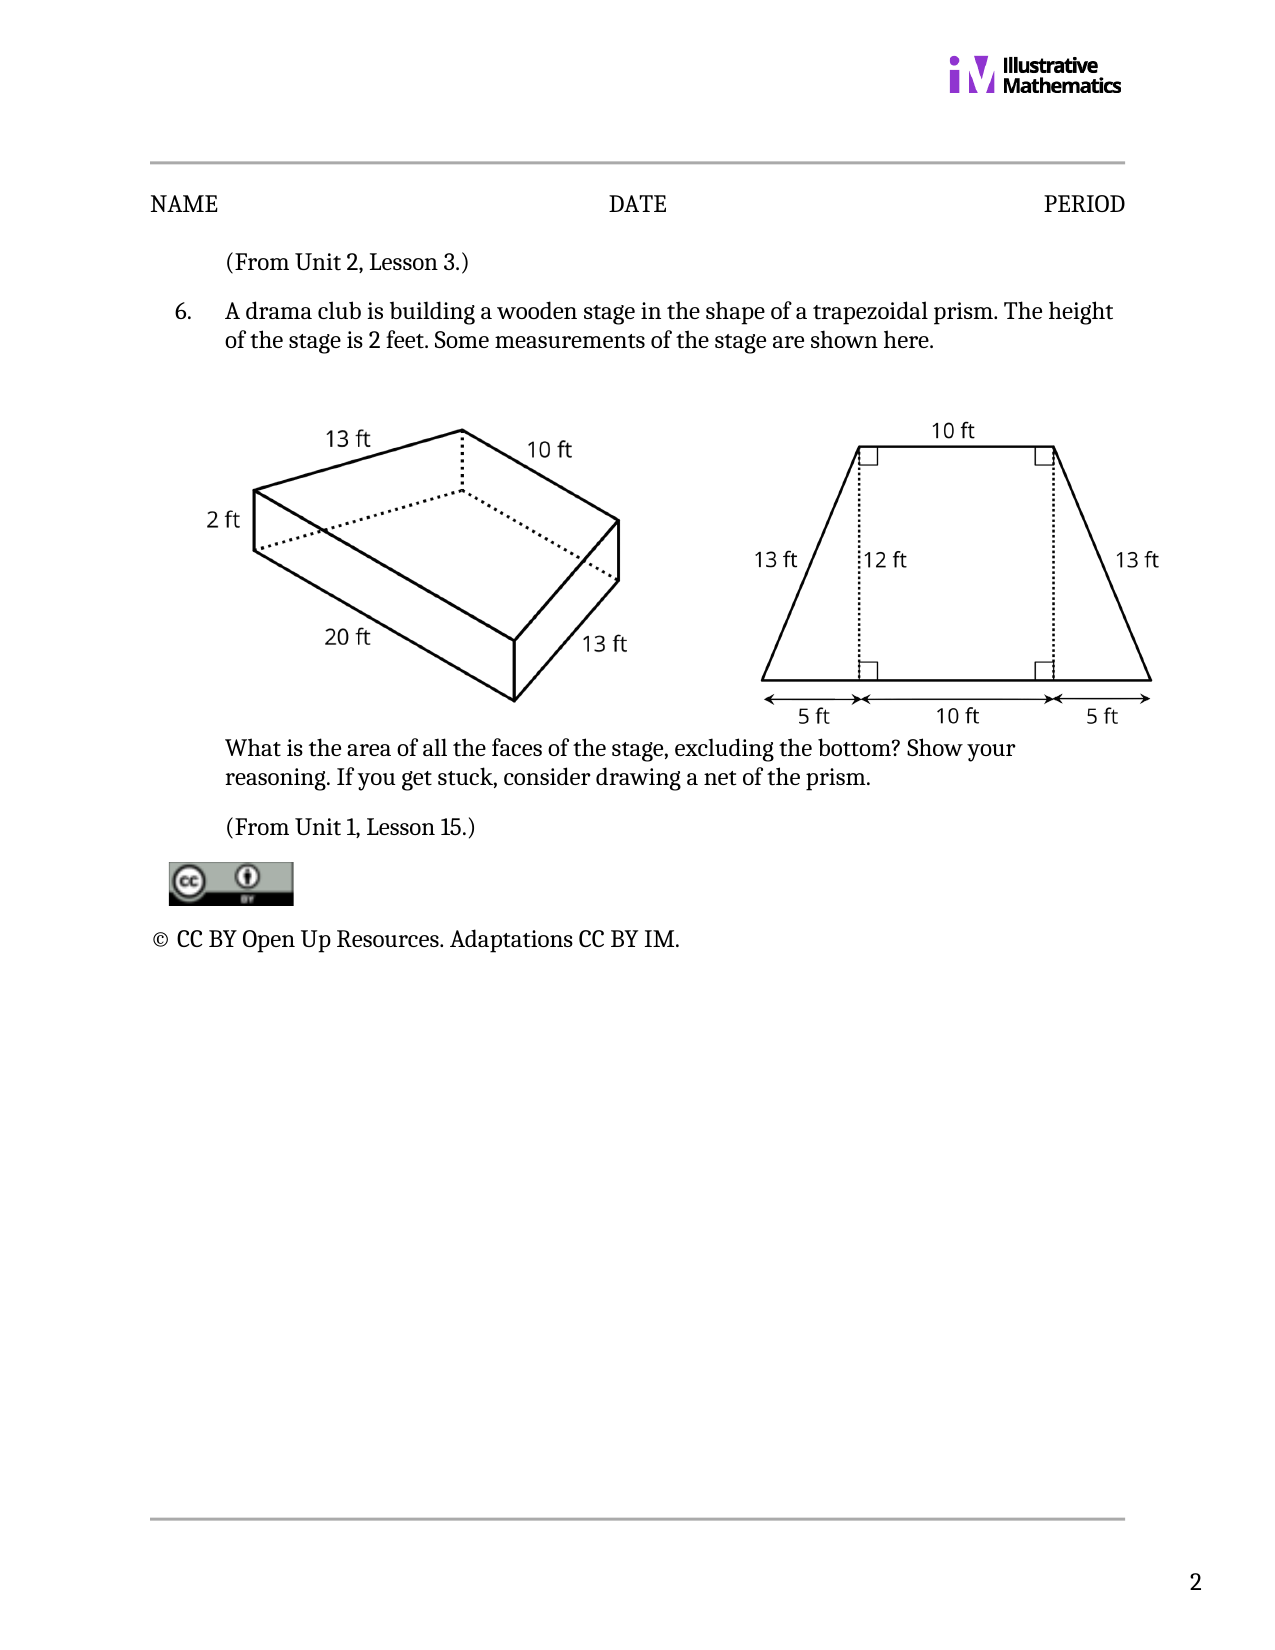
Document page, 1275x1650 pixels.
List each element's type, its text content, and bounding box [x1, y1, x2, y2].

list (From Unit 1, Lesson 15.) [175, 812, 1125, 841]
list A drama club is building a wooden stage in the shape of a trapezoidal prism. The height of the stage is 2 feet. Some measurements of the stage are shown here. [175, 297, 1125, 354]
list What is the area of all the faces of the stage, excluding the bottom? Show your reasoning. If you get stuck, consider drawing a net of the prism. [175, 734, 1125, 792]
text © CC BY Open Up Resources. Adaptations CC BY IM. [150, 924, 1125, 953]
picture [168, 862, 294, 906]
list (From Unit 2, Lesson 3.) [175, 247, 1125, 276]
picture [193, 404, 1169, 731]
picture [949, 55, 1121, 93]
